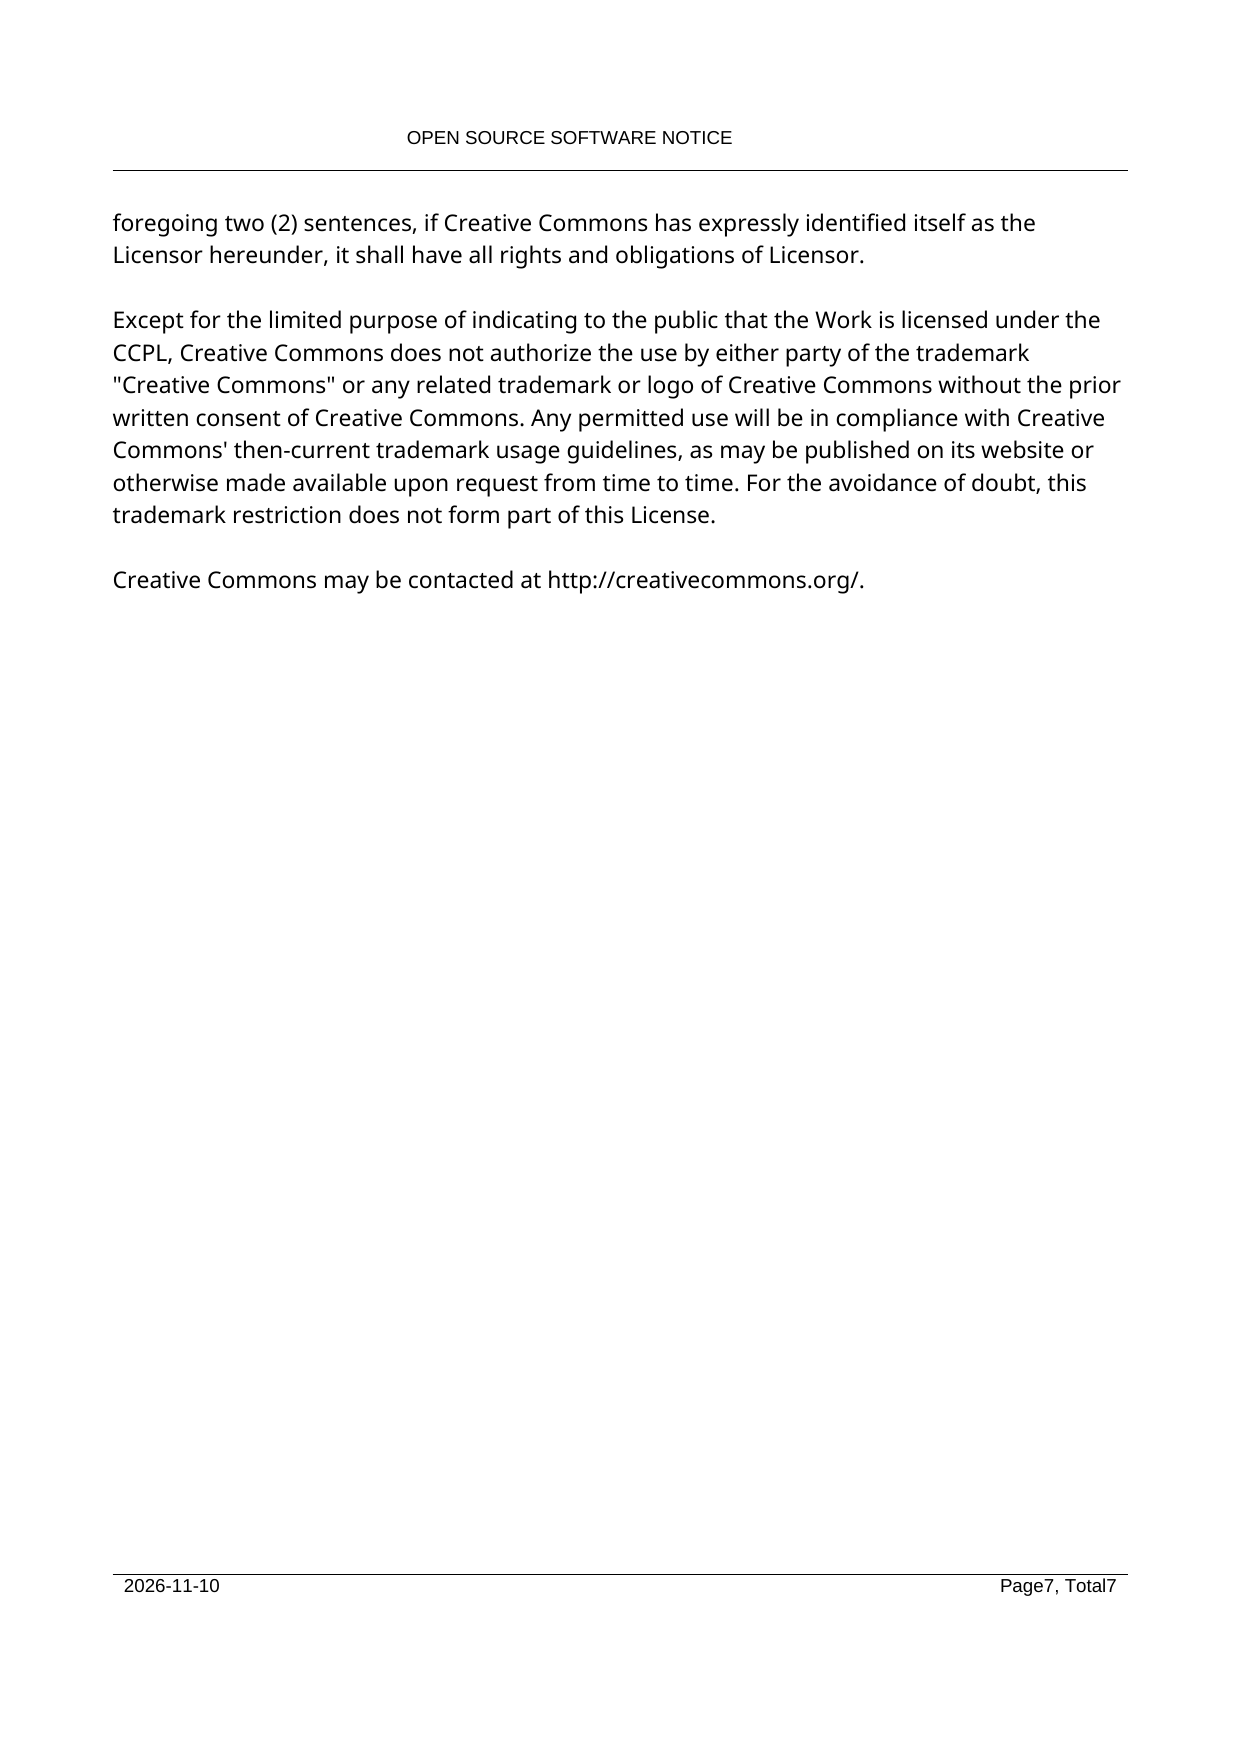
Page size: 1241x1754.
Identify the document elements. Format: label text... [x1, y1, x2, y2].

text Creative Commons may be contacted at http://creativecommons.org/. [112, 564, 1128, 596]
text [112, 206, 1128, 271]
text Except for the limited purpose of indicating to the public that the Work is licensed under the CCPL, Creative Commons does not authorize the use by either party of the trademark "Creative Commons" or any related trademark or logo of Creative Commons without the prior written consent of Creative Commons. Any permitted use will be in compliance with Creative Commons' then-current trademark usage guidelines, as may be published on its website or otherwise made available upon request from time to time. For the avoidance of doubt, this trademark restriction does not form part of this License. [112, 304, 1128, 531]
